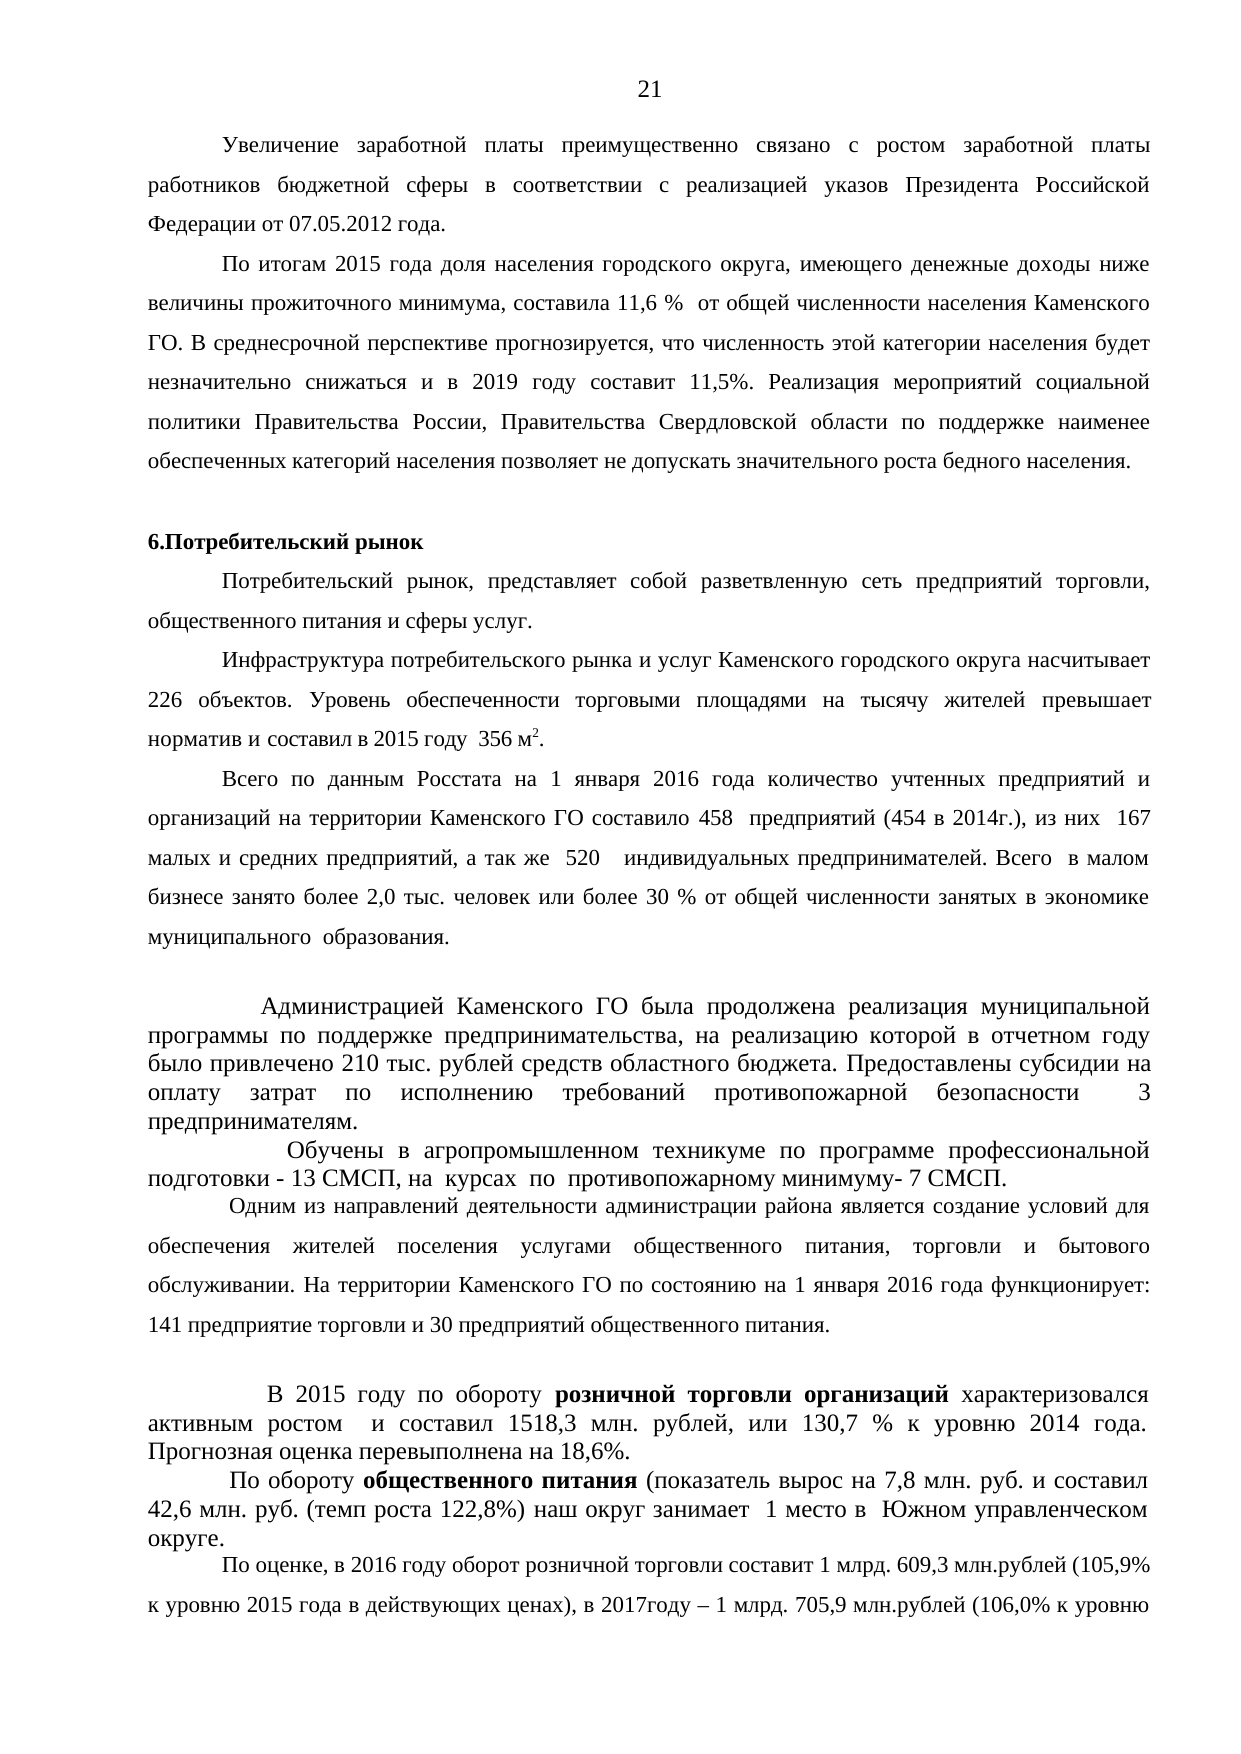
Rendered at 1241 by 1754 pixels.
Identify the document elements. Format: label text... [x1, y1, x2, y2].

text 6.Потребительский рынок [148, 528, 1152, 554]
text Одним из направлений деятельности администрации района является создание условий для обеспечения жителей поселения услугами общественного питания, торговли и бытового обслуживании. На территории Каменского ГО по состоянию на 1 января 2016 года функционирует: 141 предприятие торговли и 30 предприятий общественного питания. [148, 1192, 1152, 1337]
text Всего по данным Росстата на 1 января 2016 года количество учтенных предприятий и организаций на территории Каменского ГО составило 458 предприятий (454 в 2014г.), из них 167 малых и средних предприятий, а так же 520 индивидуальных предпринимателей. Всего в малом бизнесе занято более 2,0 тыс. человек или более 30 % от общей численности занятых в экономике муниципального образования. [148, 765, 1152, 949]
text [148, 1551, 1152, 1617]
text Потребительский рынок, представляет собой разветвленную сеть предприятий торговли, общественного питания и сферы услуг. [148, 567, 1152, 633]
text Увеличение заработной платы преимущественно связано с ростом заработной платы работников бюджетной сферы в соответствии с реализацией указов Президента Российской Федерации от 07.05.2012 года. [148, 197, 1152, 237]
text Увеличение заработной платы преимущественно связано с ростом заработной платы работников бюджетной сферы в соответствии с реализацией указов Президента Российской Федерации от 07.05.2012 года. [148, 131, 1152, 171]
text По итогам 2015 года доля населения городского округа, имеющего денежные доходы ниже величины прожиточного минимума, составила 11,6 % от общей численности населения Каменского ГО. В среднесрочной перспективе прогнозируется, что численность этой категории населения будет незначительно снижаться и в 2019 году составит 11,5%. Реализация мероприятий социальной политики Правительства России, Правительства Свердловской области по поддержке наименее обеспеченных категорий населения позволяет не допускать значительного роста бедного населения. [148, 250, 1152, 473]
text Обучены в агропромышленном техникуме по программе профессиональной подготовки - 13 СМСП, на курсах по противопожарному минимуму- 7 СМСП. [146, 1135, 1152, 1192]
text В 2015 году по обороту розничной торговли организаций характеризовался активным ростом и составил 1518,3 млн. рублей, или 130,7 % к уровню 2014 года. Прогнозная оценка перевыполнена на 18,6%. [146, 1379, 1149, 1465]
text По обороту общественного питания (показатель вырос на 7,8 млн. руб. и составил 42,6 млн. руб. (темп роста 122,8%) наш округ занимает 1 место в Южном управленческом округе. [146, 1465, 1149, 1551]
text Инфраструктура потребительского рынка и услуг Каменского городского округа насчитывает 226 объектов. Уровень обеспеченности торговыми площадями на тысячу жителей превышает норматив и составил в 2015 году 356 м2. [148, 646, 1152, 752]
text Администрацией Каменского ГО была продолжена реализация муниципальной программы по поддержке предпринимательства, на реализацию которой в отчетном году было привлечено 210 тыс. рублей средств областного бюджета. Предоставлены субсидии на оплату затрат по исполнению требований противопожарной безопасности 3 предпринимателям. [146, 991, 1152, 1135]
